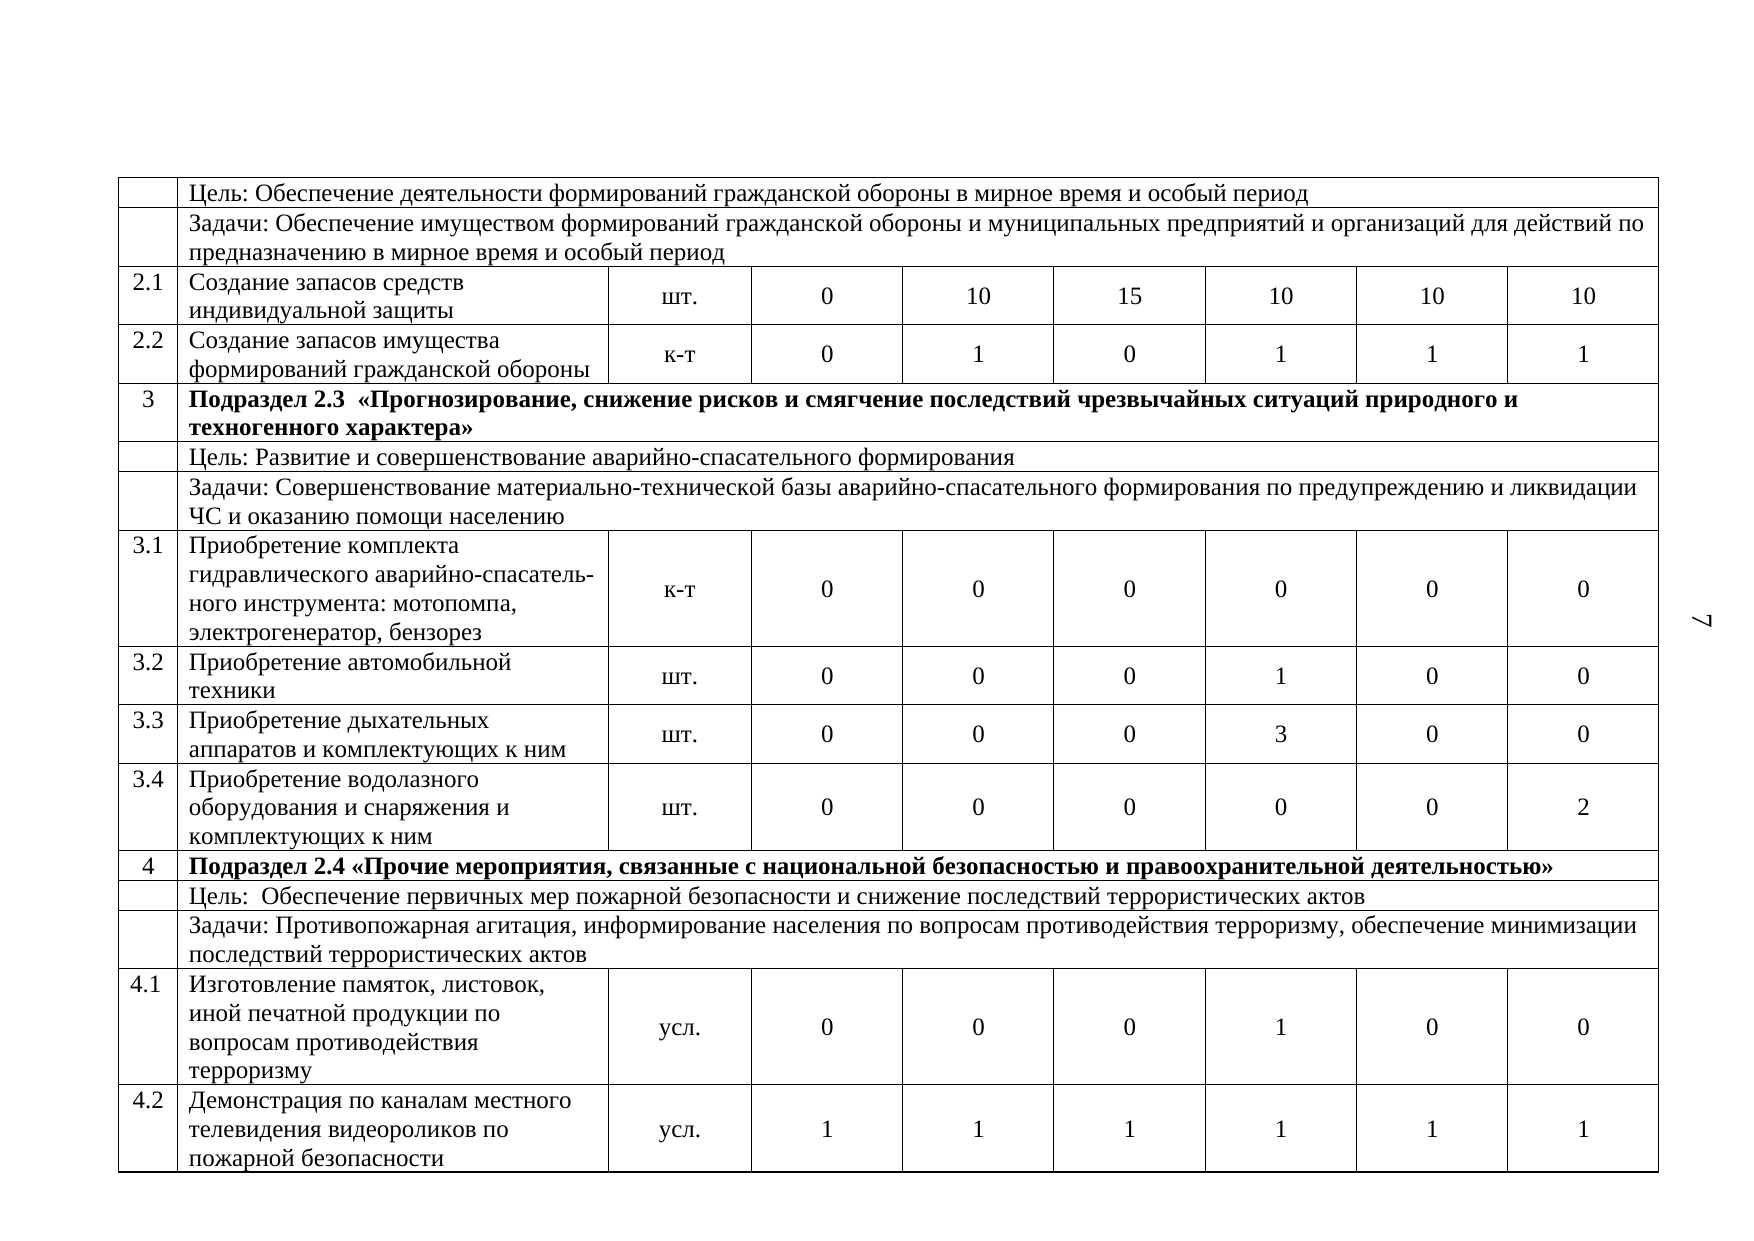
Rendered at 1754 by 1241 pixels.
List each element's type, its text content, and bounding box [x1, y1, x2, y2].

table_cell 0 [1508, 969, 1658, 1084]
table_cell 0 [903, 647, 1053, 704]
table_cell 2 [1508, 764, 1658, 850]
table_cell 15 [1054, 267, 1205, 324]
table_cell 0 [903, 531, 1053, 646]
table_cell 0 [1054, 531, 1205, 646]
table_cell 2.2 [119, 325, 177, 383]
table_cell Задачи: Обеспечение имуществом формирований гражданской обороны и муниципальных предприятий и организаций для действий по предназначению в мирное время и особый период [178, 208, 1658, 266]
table_cell 2.1 [119, 267, 177, 324]
table_cell 0 [752, 764, 902, 850]
table_cell 0 [752, 647, 902, 704]
table_cell шт. [609, 764, 751, 850]
table_cell 0 [903, 764, 1053, 850]
table_cell 1 [1054, 1085, 1205, 1171]
table_cell усл. [609, 969, 751, 1084]
table_cell 0 [752, 325, 902, 383]
table_cell 10 [1206, 267, 1356, 324]
table_cell 0 [1357, 705, 1507, 763]
table_cell 10 [1508, 267, 1658, 324]
table_cell 0 [752, 705, 902, 763]
table_cell шт. [609, 705, 751, 763]
table_cell Задачи: Совершенствование материально-технической базы аварийно-спасательного формирования по предупреждению и ликвидации ЧС и оказанию помощи населению [178, 472, 1658, 529]
table_cell 0 [1357, 531, 1507, 646]
table_cell 1 [1206, 1085, 1356, 1171]
table_cell к-т [609, 325, 751, 383]
table_cell 4.1 [119, 969, 177, 1084]
table_cell 0 [1357, 969, 1507, 1084]
table_cell 0 [1357, 647, 1507, 704]
table_cell 3.4 [119, 764, 177, 850]
table_cell Создание запасов имущества формирований гражданской обороны [178, 325, 608, 383]
table_cell 0 [1508, 705, 1658, 763]
table_cell 0 [752, 267, 902, 324]
table_cell Подраздел 2.4 «Прочие мероприятия, связанные с национальной безопасностью и правоохранительной деятельностью» [178, 851, 1658, 880]
table_cell Цель: Развитие и совершенствование аварийно-спасательного формирования [178, 442, 1658, 471]
table_cell 0 [752, 969, 902, 1084]
table_cell Приобретение комплекта гидравлического аварийно-спасатель-ного инструмента: мотопомпа, электрогенератор, бензорез [178, 531, 608, 646]
table_cell [119, 911, 177, 968]
table_cell Подраздел 2.3 «Прогнозирование, снижение рисков и смягчение последствий чрезвычайных ситуаций природного и техногенного характера» [178, 384, 1658, 441]
table_cell Изготовление памяток, листовок, иной печатной продукции по вопросам противодействия терроризму [178, 969, 608, 1084]
table_cell Приобретение водолазного оборудования и снаряжения и комплектующих к ним [178, 764, 608, 850]
table_cell 1 [1508, 325, 1658, 383]
table_cell Приобретение автомобильной техники [178, 647, 608, 704]
table_cell Задачи: Противопожарная агитация, информирование населения по вопросам противодействия терроризму, обеспечение минимизации последствий террористических актов [178, 911, 1658, 968]
table_cell 10 [1357, 267, 1507, 324]
table_cell 0 [1357, 764, 1507, 850]
table_cell 1 [1357, 325, 1507, 383]
table_cell 3.2 [119, 647, 177, 704]
table_cell [119, 208, 177, 266]
table_cell 0 [1054, 969, 1205, 1084]
table_cell Цель: Обеспечение деятельности формирований гражданской обороны в мирное время и особый период [178, 178, 1658, 207]
table_cell 0 [1508, 531, 1658, 646]
table_cell Создание запасов средств индивидуальной защиты [178, 267, 608, 324]
table_cell 1 [1357, 1085, 1507, 1171]
table_cell 1 [1206, 969, 1356, 1084]
table_cell 0 [1508, 647, 1658, 704]
table_cell 1 [903, 325, 1053, 383]
table_cell [119, 178, 177, 207]
table_cell шт. [609, 267, 751, 324]
table_cell 1 [1206, 325, 1356, 383]
table_cell 4 [119, 851, 177, 880]
table_cell [119, 442, 177, 471]
table_cell [119, 472, 177, 529]
table_cell 0 [1054, 647, 1205, 704]
table_cell 10 [903, 267, 1053, 324]
table_cell 3.1 [119, 531, 177, 646]
table_cell 3.3 [119, 705, 177, 763]
table_cell 0 [752, 531, 902, 646]
table_cell 0 [1206, 531, 1356, 646]
table_cell 3 [119, 384, 177, 441]
table_cell Цель: Обеспечение первичных мер пожарной безопасности и снижение последствий террористических актов [178, 881, 1658, 909]
table_cell Приобретение дыхательных аппаратов и комплектующих к ним [178, 705, 608, 763]
table_cell шт. [609, 647, 751, 704]
table_cell к-т [609, 531, 751, 646]
table_cell 1 [752, 1085, 902, 1171]
table_cell 3 [1206, 705, 1356, 763]
table_cell 0 [1054, 325, 1205, 383]
table_cell [119, 881, 177, 909]
table_cell 1 [1508, 1085, 1658, 1171]
table_cell 0 [903, 969, 1053, 1084]
table_cell 1 [1206, 647, 1356, 704]
table_cell 0 [1206, 764, 1356, 850]
table_cell 1 [903, 1085, 1053, 1171]
table_cell усл. [609, 1085, 751, 1171]
table_cell 0 [1054, 764, 1205, 850]
table_cell 4.2 [119, 1085, 177, 1171]
table_cell Демонстрация по каналам местного телевидения видеороликов по пожарной безопасности [178, 1085, 608, 1171]
table_cell 0 [903, 705, 1053, 763]
table_cell 0 [1054, 705, 1205, 763]
